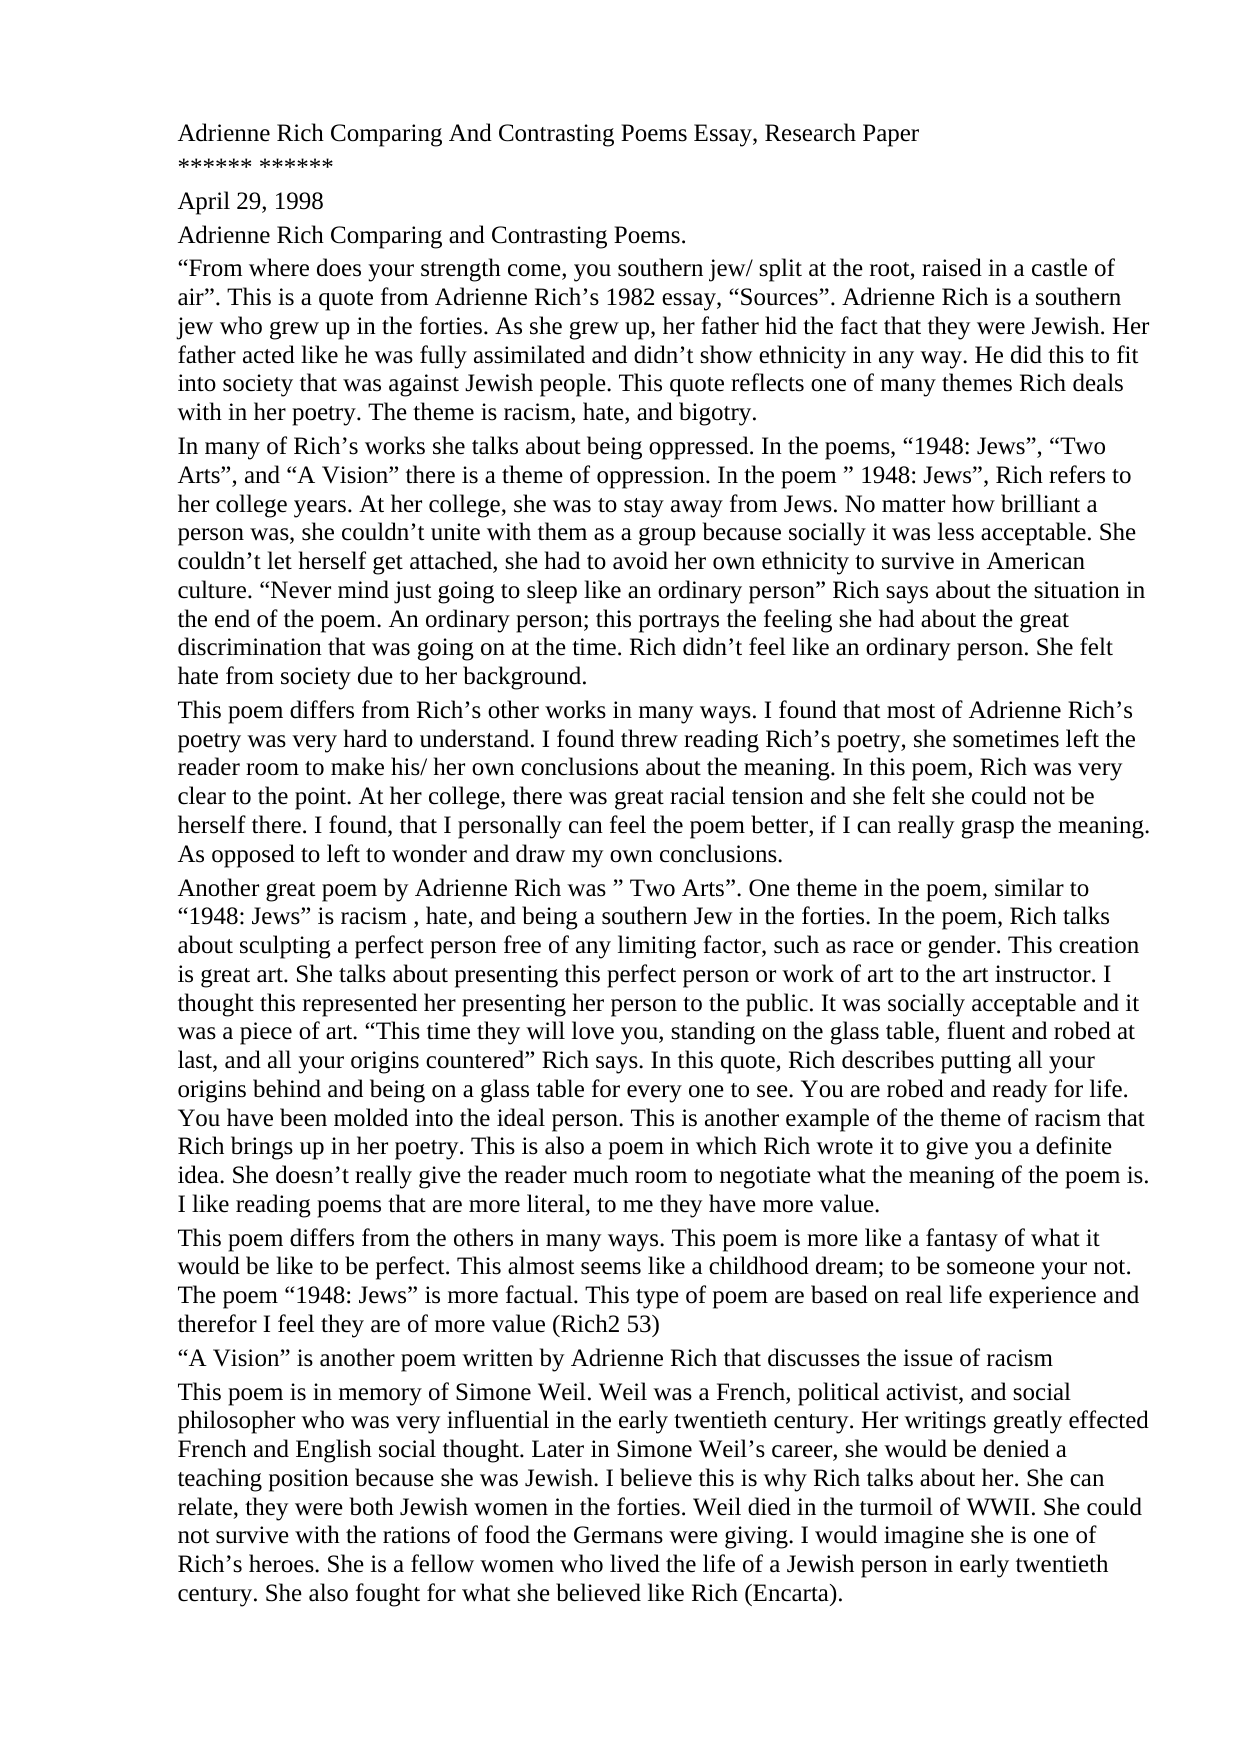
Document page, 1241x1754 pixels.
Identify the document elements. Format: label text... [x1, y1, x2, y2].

text In many of Rich’s works she talks about being oppressed. In the poems, “1948: Jews”, “Two Arts”, and “A Vision” there is a theme of oppression. In the poem ” 1948: Jews”, Rich refers to her college years. At her college, she was to stay away from Jews. No matter how brilliant a person was, she couldn’t unite with them as a group because socially it was less acceptable. She couldn’t let herself get attached, she had to avoid her own ethnicity to survive in American culture. “Never mind just going to sleep like an ordinary person” Rich says about the situation in the end of the poem. An ordinary person; this portrays the feeling she had about the great discrimination that was going on at the time. Rich didn’t feel like an ordinary person. She felt hate from society due to her background. [177, 431, 1152, 690]
text This poem is in memory of Simone Weil. Weil was a French, political activist, and social philosopher who was very influential in the early twentieth century. Her writings greatly effected French and English social thought. Later in Simone Weil’s career, she would be denied a teaching position because she was Jewish. I believe this is why Rich talks about her. She can relate, they were both Jewish women in the forties. Weil died in the turmoil of WWII. She could not survive with the rations of food the Germans were giving. I would imagine she is one of Rich’s heroes. She is a fellow women who lived the life of a Jewish person in early twentieth century. She also fought for what she believed like Rich (Encarta). [177, 1377, 1152, 1607]
text Another great poem by Adrienne Rich was ” Two Arts”. One theme in the poem, similar to “1948: Jews” is racism , hate, and being a southern Jew in the forties. In the poem, Rich talks about sculpting a perfect person free of any limiting factor, such as race or gender. This creation is great art. She talks about presenting this perfect person or work of art to the art instructor. I thought this represented her presenting her person to the public. It was socially acceptable and it was a piece of art. “This time they will love you, standing on the glass table, fluent and robed at last, and all your origins countered” Rich says. In this quote, Rich describes putting all your origins behind and being on a glass table for every one to see. You are robed and ready for life. You have been molded into the ideal person. This is another example of the theme of racism that Rich brings up in her poetry. This is also a poem in which Rich wrote it to give you a definite idea. She doesn’t really give the reader much room to negotiate what the meaning of the poem is. I like reading poems that are more literal, to me they have more value. [177, 873, 1152, 1218]
text “A Vision” is another poem written by Adrienne Rich that discusses the issue of racism [177, 1343, 1152, 1372]
text This poem differs from the others in many ways. This poem is more like a fantasy of what it would be like to be perfect. This almost seems like a childhood dream; to be someone your not. The poem “1948: Jews” is more factual. This type of poem are based on real life experience and therefor I feel they are of more value (Rich2 53) [177, 1223, 1152, 1338]
text Adrienne Rich Comparing and Contrasting Poems. [177, 220, 1152, 248]
text ****** ****** [177, 152, 1152, 181]
text Adrienne Rich Comparing And Contrasting Poems Essay, Research Paper [177, 118, 1152, 147]
text “From where does your strength come, you southern jew/ split at the root, raised in a castle of air”. This is a quote from Adrienne Rich’s 1982 essay, “Sources”. Adrienne Rich is a southern jew who grew up in the forties. As she grew up, her father hid the fact that they were Jewish. Her father acted like he was fully assimilated and didn’t show ethnicity in any way. He did this to fit into society that was against Jewish people. This quote reflects one of many themes Rich deals with in her poetry. The theme is racism, hate, and bigotry. [177, 253, 1152, 426]
text This poem differs from Rich’s other works in many ways. I found that most of Adrienne Rich’s poetry was very hard to understand. I found threw reading Rich’s poetry, she sometimes left the reader room to make his/ her own conclusions about the meaning. In this poem, Rich was very clear to the point. At her college, there was great racial tension and she felt she could not be herself there. I found, that I personally can feel the poem better, if I can really grasp the meaning. As opposed to left to wonder and draw my own conclusions. [177, 695, 1152, 867]
text April 29, 1998 [177, 186, 1152, 214]
